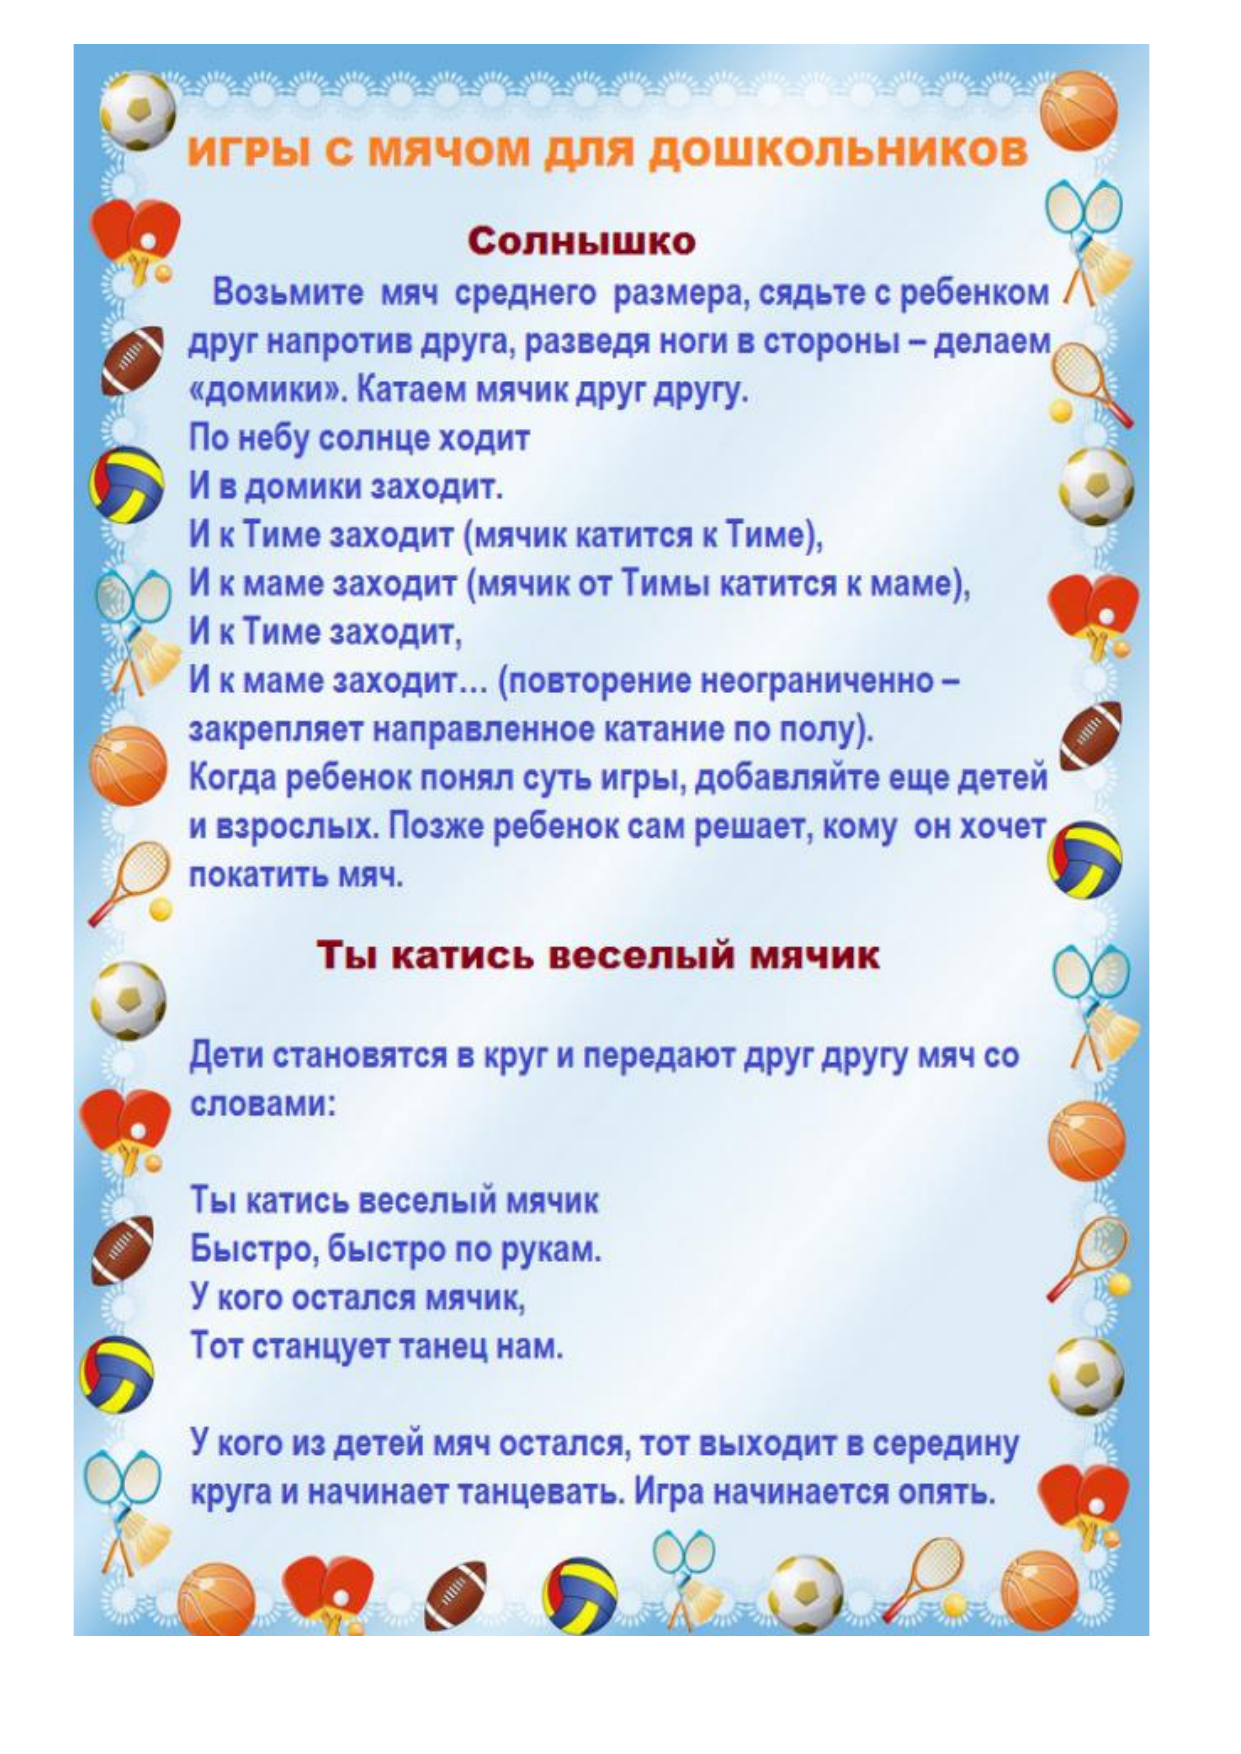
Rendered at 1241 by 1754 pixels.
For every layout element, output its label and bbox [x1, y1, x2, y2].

picture [73, 44, 1150, 1636]
